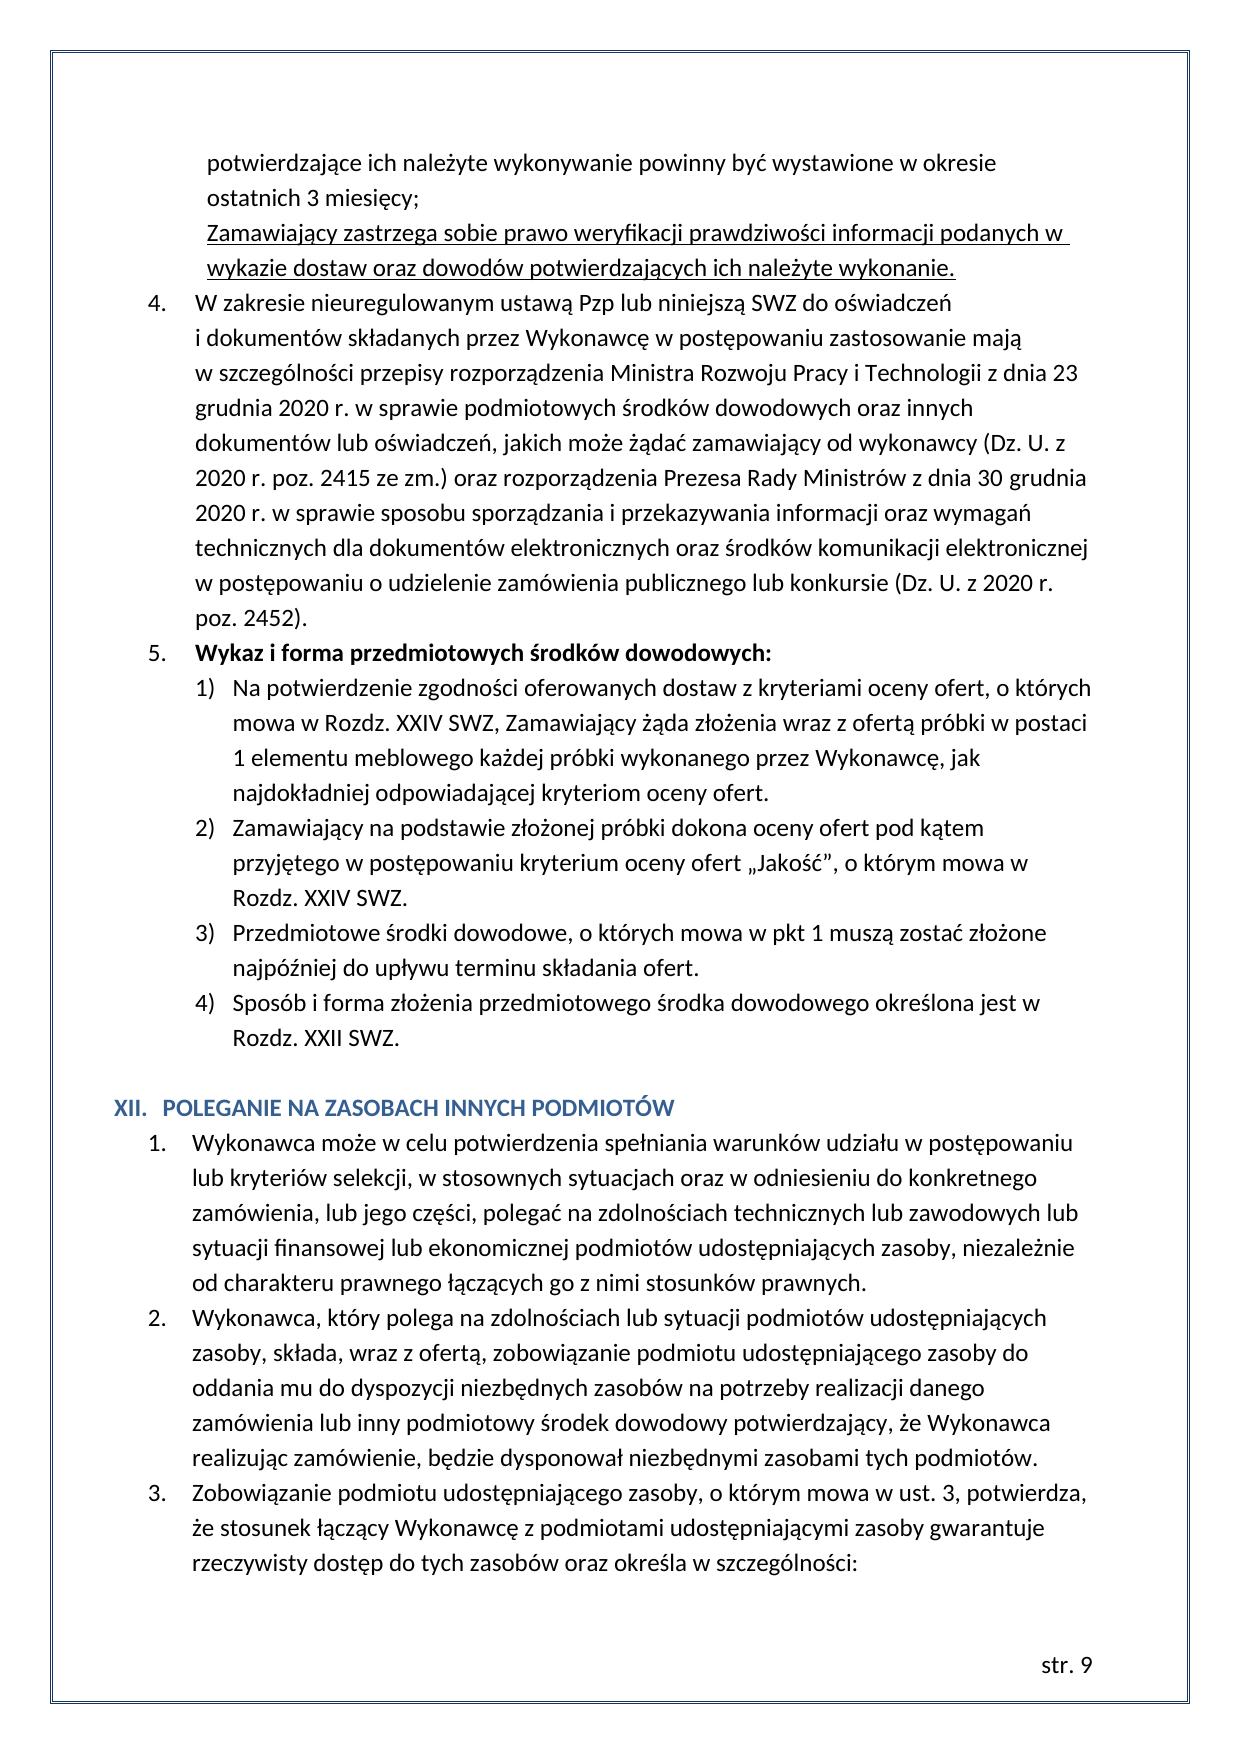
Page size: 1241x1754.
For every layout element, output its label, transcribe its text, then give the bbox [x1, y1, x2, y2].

list Zamawiający zastrzega sobie prawo weryfikacji prawdziwości informacji podanych w wykazie dostaw oraz dowodów potwierdzających ich należyte wykonanie. [207, 218, 1093, 283]
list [169, 148, 1093, 213]
list Wykaz i forma przedmiotowych środków dowodowych: [148, 638, 1093, 668]
list Na potwierdzenie zgodności oferowanych dostaw z kryteriami oceny ofert, o których mowa w Rozdz. XXIV SWZ, Zamawiający żąda złożenia wraz z ofertą próbki w postaci 1 elementu meblowego każdej próbki wykonanego przez Wykonawcę, jak najdokładniej odpowiadającej kryteriom oceny ofert. [195, 673, 1093, 808]
list Wykonawca, który polega na zdolnościach lub sytuacji podmiotów udostępniających zasoby, składa, wraz z ofertą, zobowiązanie podmiotu udostępniającego zasoby do oddania mu do dyspozycji niezbędnych zasobów na potrzeby realizacji danego zamówienia lub inny podmiotowy środek dowodowy potwierdzający, że Wykonawca realizując zamówienie, będzie dysponował niezbędnymi zasobami tych podmiotów. [148, 1303, 1091, 1473]
list Sposób i forma złożenia przedmiotowego środka dowodowego określona jest w Rozdz. XXII SWZ. [195, 988, 1093, 1053]
list Zobowiązanie podmiotu udostępniającego zasoby, o którym mowa w ust. 3, potwierdza, że stosunek łączący Wykonawcę z podmiotami udostępniającymi zasoby gwarantuje rzeczywisty dostęp do tych zasobów oraz określa w szczególności: [148, 1478, 1090, 1578]
list Przedmiotowe środki dowodowe, o których mowa w pkt 1 muszą zostać złożone najpóźniej do upływu terminu składania ofert. [195, 918, 1093, 983]
list Wykonawca może w celu potwierdzenia spełniania warunków udziału w postępowaniu lub kryteriów selekcji, w stosownych sytuacjach oraz w odniesieniu do konkretnego zamówienia, lub jego części, polegać na zdolnościach technicznych lub zawodowych lub sytuacji finansowej lub ekonomicznej podmiotów udostępniających zasoby, niezależnie od charakteru prawnego łączących go z nimi stosunków prawnych. [148, 1128, 1091, 1298]
list W zakresie nieuregulowanym ustawą Pzp lub niniejszą SWZ do oświadczeń i dokumentów składanych przez Wykonawcę w postępowaniu zastosowanie mają w szczególności przepisy rozporządzenia Ministra Rozwoju Pracy i Technologii z dnia 23 grudnia 2020 r. w sprawie podmiotowych środków dowodowych oraz innych dokumentów lub oświadczeń, jakich może żądać zamawiający od wykonawcy (Dz. U. z 2020 r. poz. 2415 ze zm.) oraz rozporządzenia Prezesa Rady Ministrów z dnia 30 grudnia 2020 r. w sprawie sposobu sporządzania i przekazywania informacji oraz wymagań technicznych dla dokumentów elektronicznych oraz środków komunikacji elektronicznej w postępowaniu o udzielenie zamówienia publicznego lub konkursie (Dz. U. z 2020 r. poz. 2452). [148, 288, 1093, 633]
subtitle POLEGANIE NA ZASOBACH INNYCH PODMIOTÓW [148, 1093, 1093, 1123]
list Zamawiający na podstawie złożonej próbki dokona oceny ofert pod kątem przyjętego w postępowaniu kryterium oceny ofert „Jakość”, o którym mowa w Rozdz. XXIV SWZ. [195, 813, 1093, 913]
